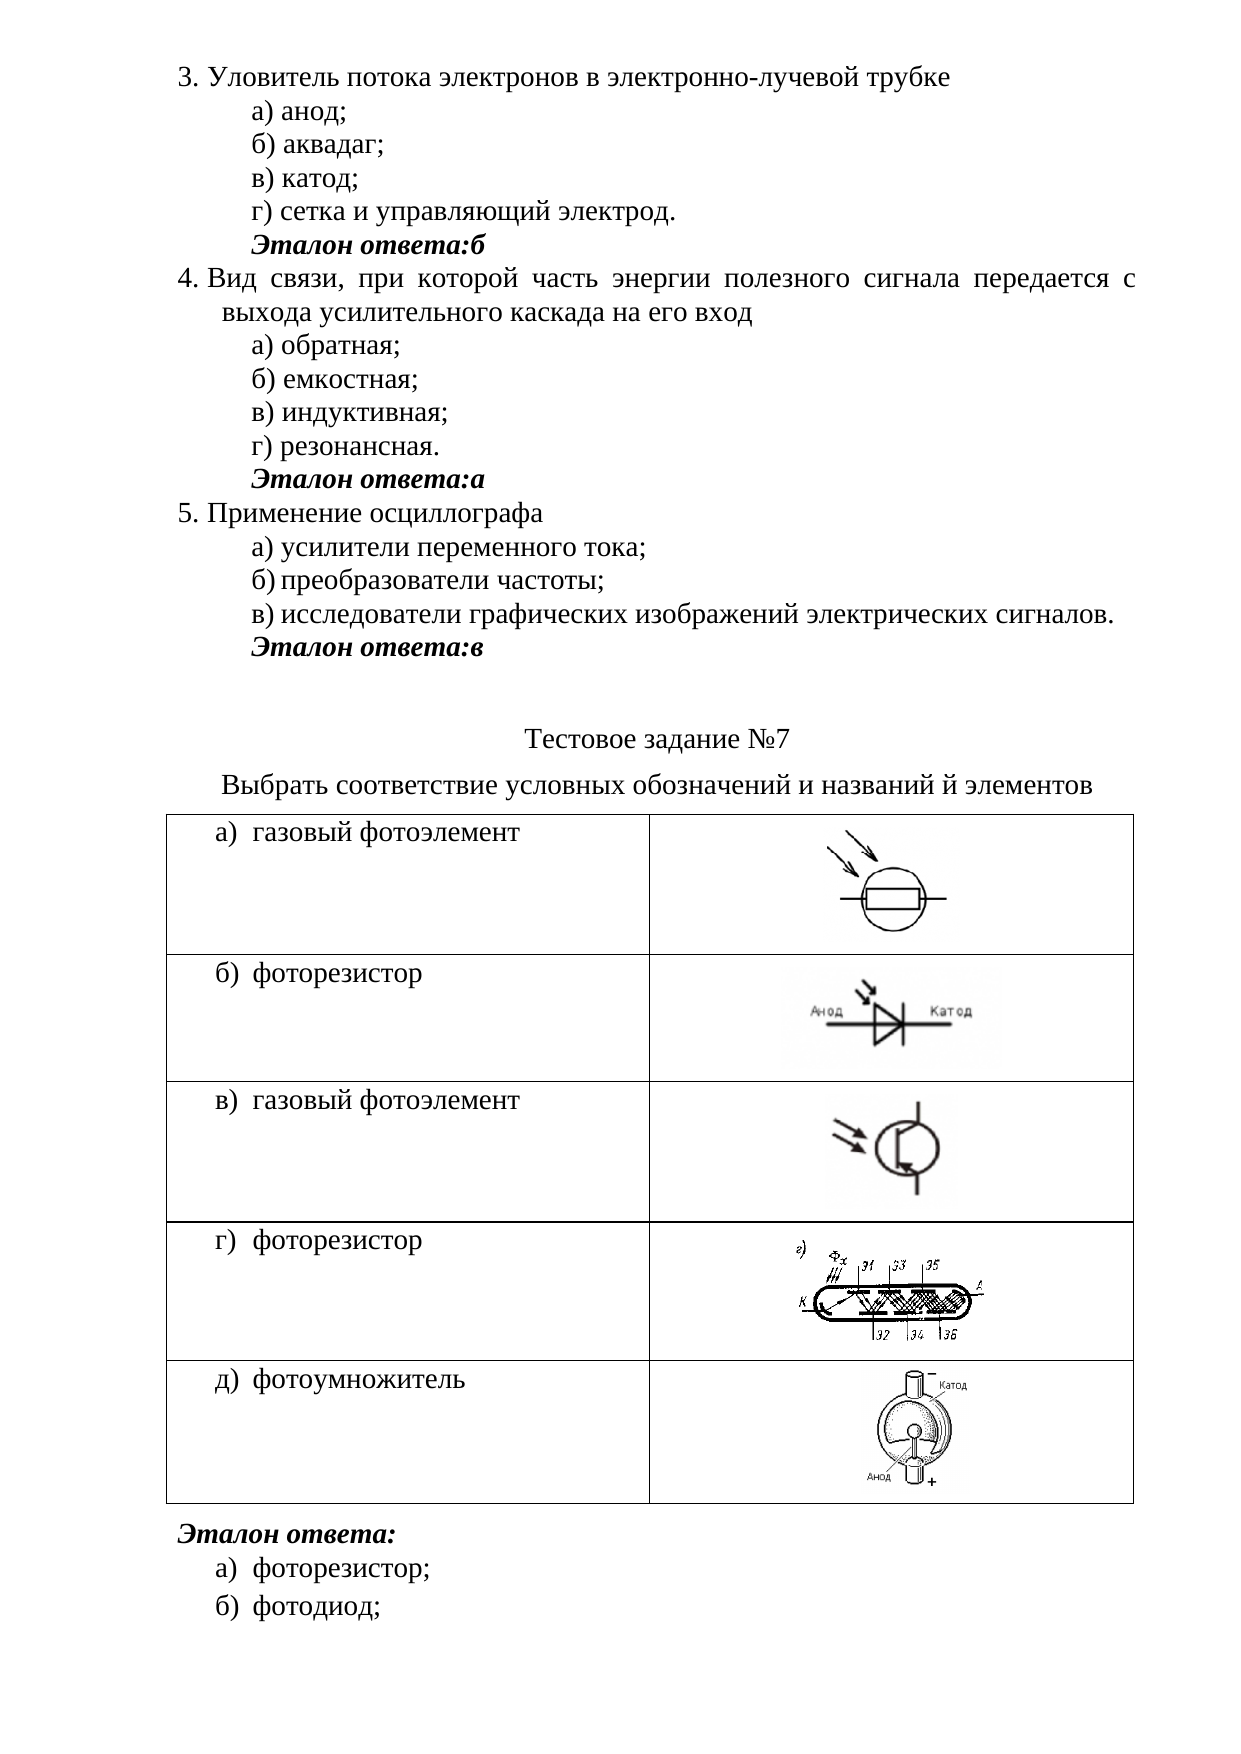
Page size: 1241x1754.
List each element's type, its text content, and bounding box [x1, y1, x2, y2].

text в) индуктивная; [177, 394, 1137, 428]
table_cell фоторезистор [167, 955, 649, 1081]
table_header [650, 815, 1133, 954]
picture [791, 1235, 992, 1348]
text в) катод; [177, 160, 1137, 193]
list фотодиод; [215, 1588, 1137, 1622]
table_cell [650, 955, 1133, 1081]
list Эталон ответа:в [251, 629, 1137, 663]
text б) емкостная; [177, 361, 1137, 394]
text г) резонансная. [177, 428, 1137, 462]
list фоторезистор; [215, 1550, 1137, 1583]
list Вид связи, при которой часть энергии полезного сигнала передается с выхода усилительного каскада на его вход [177, 260, 1137, 327]
text а) анод; [177, 93, 1137, 126]
text Эталон ответа:б [177, 227, 1137, 260]
list Уловитель потока электронов в электронно-лучевой трубке [177, 59, 1137, 93]
text г) сетка и управляющий электрод. [177, 193, 1137, 227]
table_cell газовый фотоэлемент [167, 1082, 649, 1221]
picture [825, 1094, 958, 1209]
table_header газовый фотоэлемент [167, 815, 649, 954]
picture [822, 827, 961, 942]
text Тестовое задание №7 [177, 721, 1137, 755]
text Эталон ответа: [177, 1516, 1137, 1550]
table_cell [650, 1223, 1133, 1360]
picture [780, 967, 1003, 1069]
table_cell фоторезистор [167, 1223, 649, 1360]
text б) аквадаг; [177, 126, 1137, 160]
list исследователи графических изображений электрических сигналов. [251, 596, 1137, 629]
text Выбрать соответствие условных обозначений и названий й элементов [177, 767, 1137, 801]
table_cell [650, 1082, 1133, 1221]
picture [861, 1362, 971, 1494]
list преобразователи частоты; [251, 562, 1137, 596]
list Применение осциллографа [177, 495, 1137, 529]
text а) обратная; [177, 327, 1137, 361]
list усилители переменного тока; [251, 529, 1137, 562]
table_cell [650, 1361, 1133, 1503]
text Эталон ответа:а [177, 462, 1137, 495]
table_cell фотоумножитель [167, 1361, 649, 1503]
